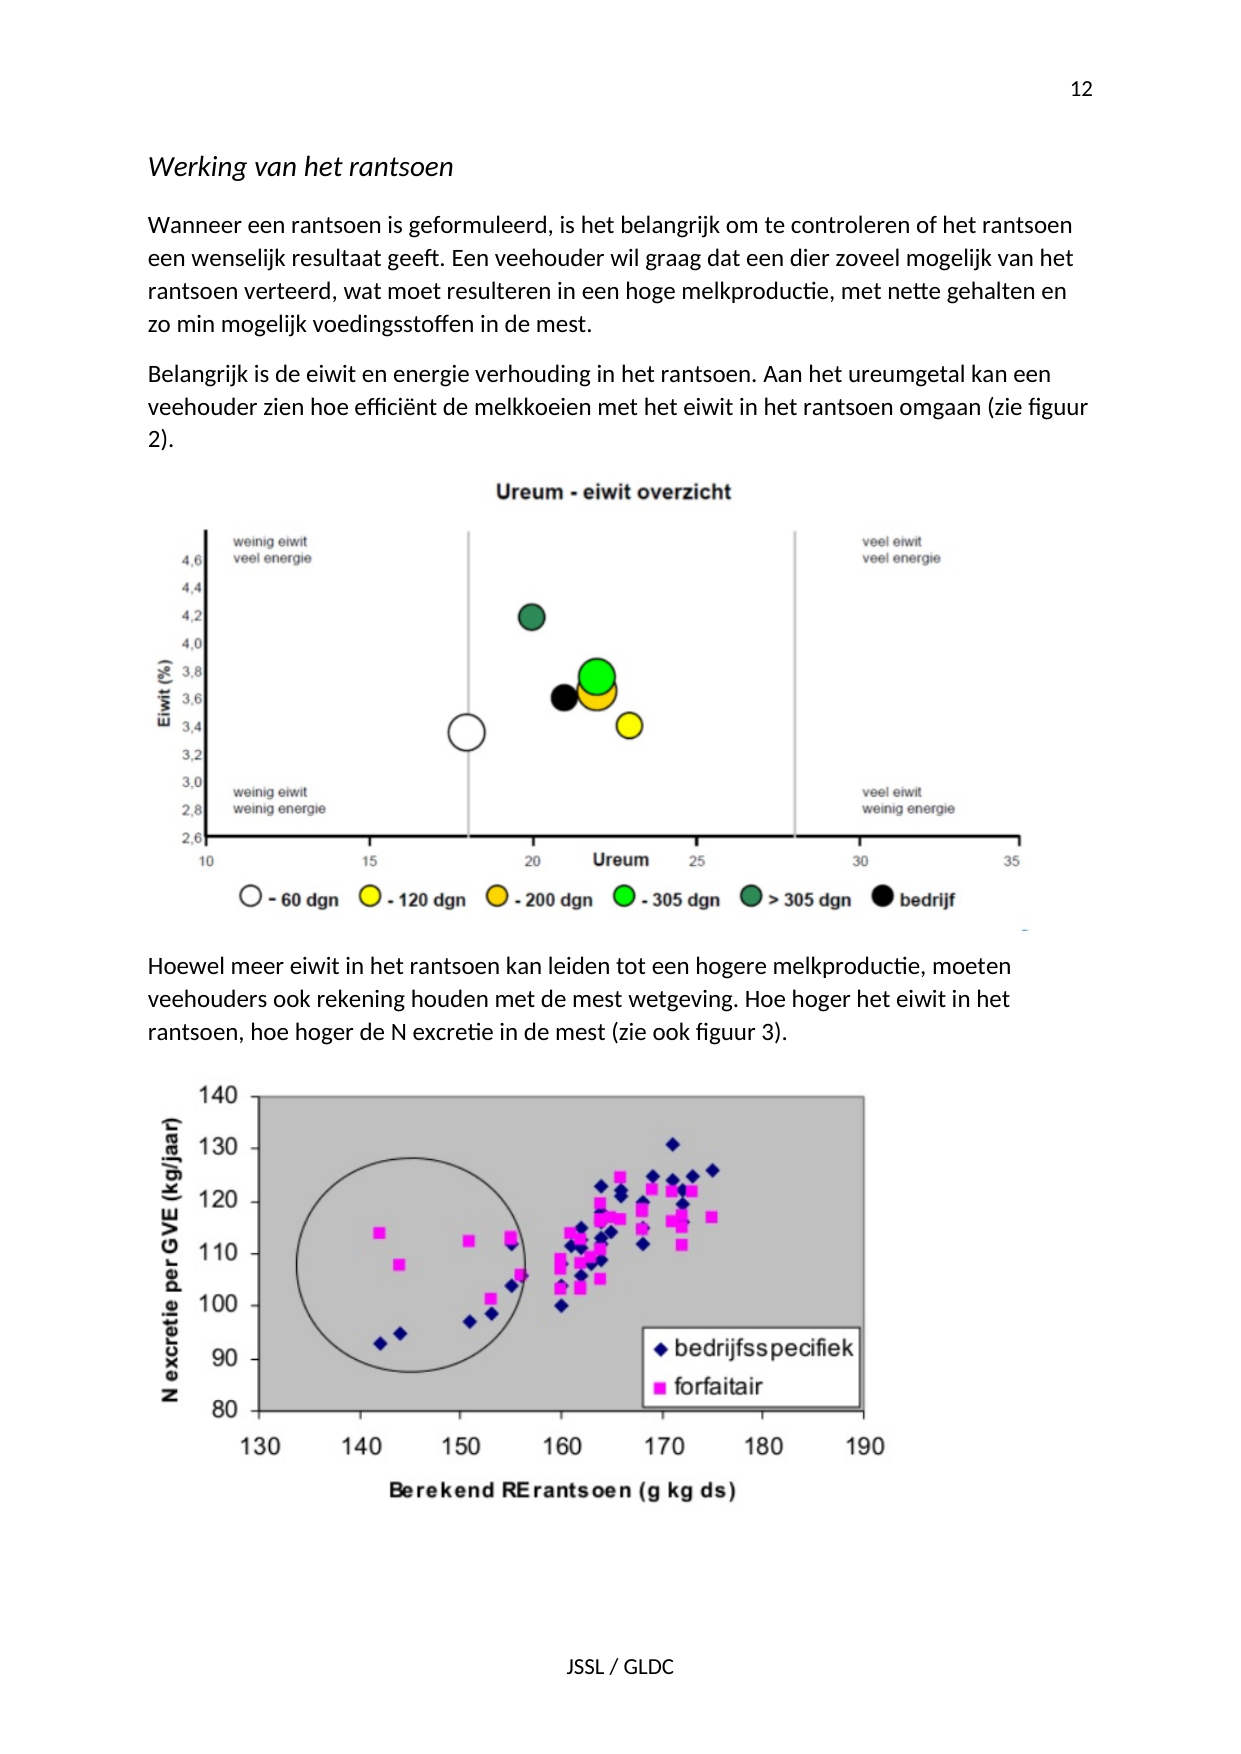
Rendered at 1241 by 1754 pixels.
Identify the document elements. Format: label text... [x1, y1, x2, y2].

text Hoewel meer eiwit in het rantsoen kan leiden tot een hogere melkproductie, moeten veehouders ook rekening houden met de mest wetgeving. Hoe hoger het eiwit in het rantsoen, hoe hoger de N excretie in de mest (zie ook figuur 3). [148, 950, 1093, 1046]
text Werking van het rantsoen [148, 148, 1093, 183]
text Wanneer een rantsoen is geformuleerd, is het belangrijk om te controleren of het rantsoen een wenselijk resultaat geeft. Een veehouder wil graag dat een dier zoveel mogelijk van het rantsoen verteerd, wat moet resulteren in een hoge melkproductie, met nette gehalten en zo min mogelijk voedingsstoffen in de mest. [148, 209, 1093, 339]
picture [147, 473, 1030, 931]
text Belangrijk is de eiwit en energie verhouding in het rantsoen. Aan het ureumgetal kan een veehouder zien hoe efficiënt de melkkoeien met het eiwit in het rantsoen omgaan (zie figuur 2). [148, 358, 1093, 454]
picture [147, 1065, 891, 1519]
